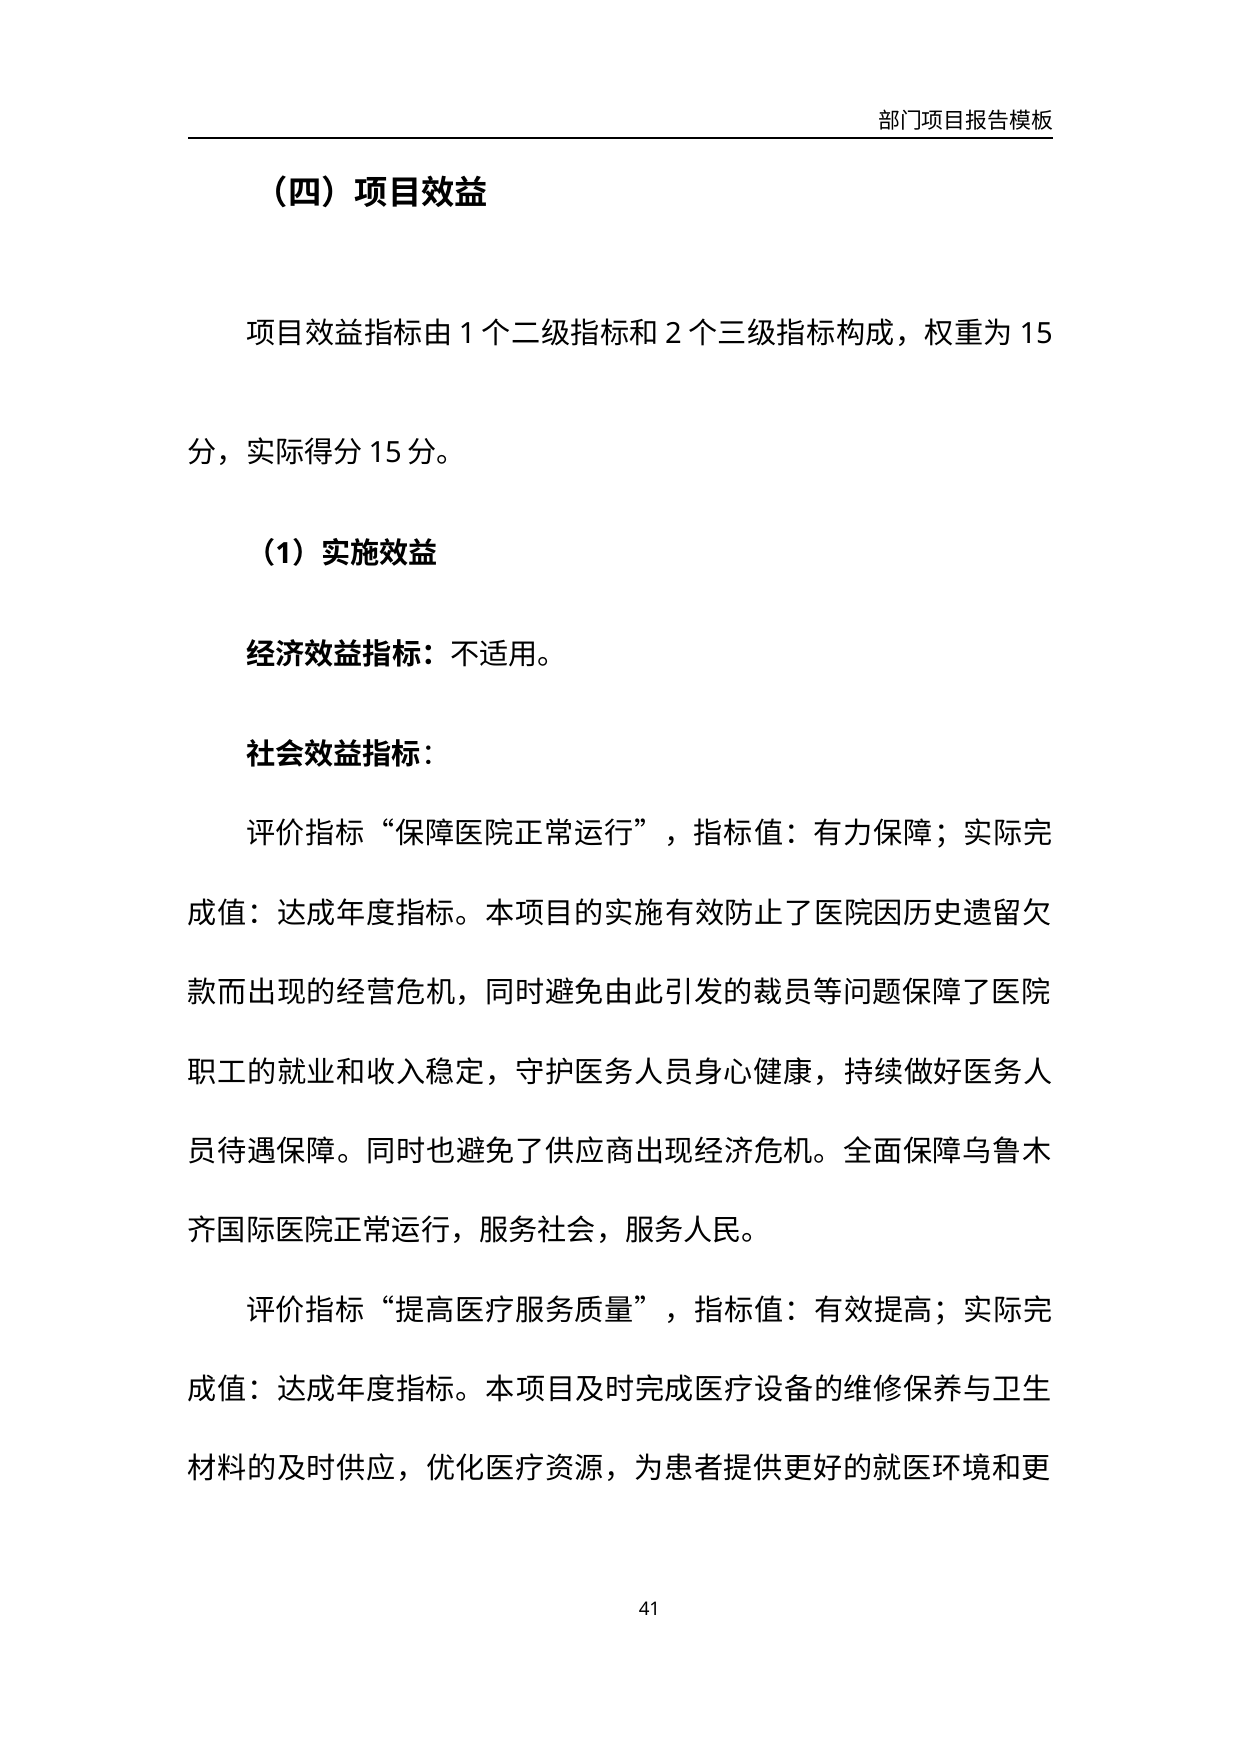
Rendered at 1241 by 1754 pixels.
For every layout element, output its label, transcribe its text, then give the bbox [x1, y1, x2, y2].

text 社会效益指标： [187, 712, 1053, 792]
text 经济效益指标：不适用。 [187, 612, 1053, 691]
text 评价指标“保障医院正常运行”，指标值：有力保障；实际完成值：达成年度指标。本项目的实施有效防止了医院因历史遗留欠款而出现的经营危机，同时避免由此引发的裁员等问题保障了医院职工的就业和收入稳定，守护医务人员身心健康，持续做好医务人员待遇保障。同时也避免了供应商出现经济危机。全面保障乌鲁木齐国际医院正常运行，服务社会，服务人民。 [187, 792, 1053, 1268]
subtitle （四）项目效益 [187, 150, 1053, 229]
text 项目效益指标由1个二级指标和2个三级指标构成，权重为15分，实际得分15分。 [187, 292, 1053, 490]
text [187, 1268, 1053, 1506]
text （1）实施效益 [187, 511, 1053, 591]
